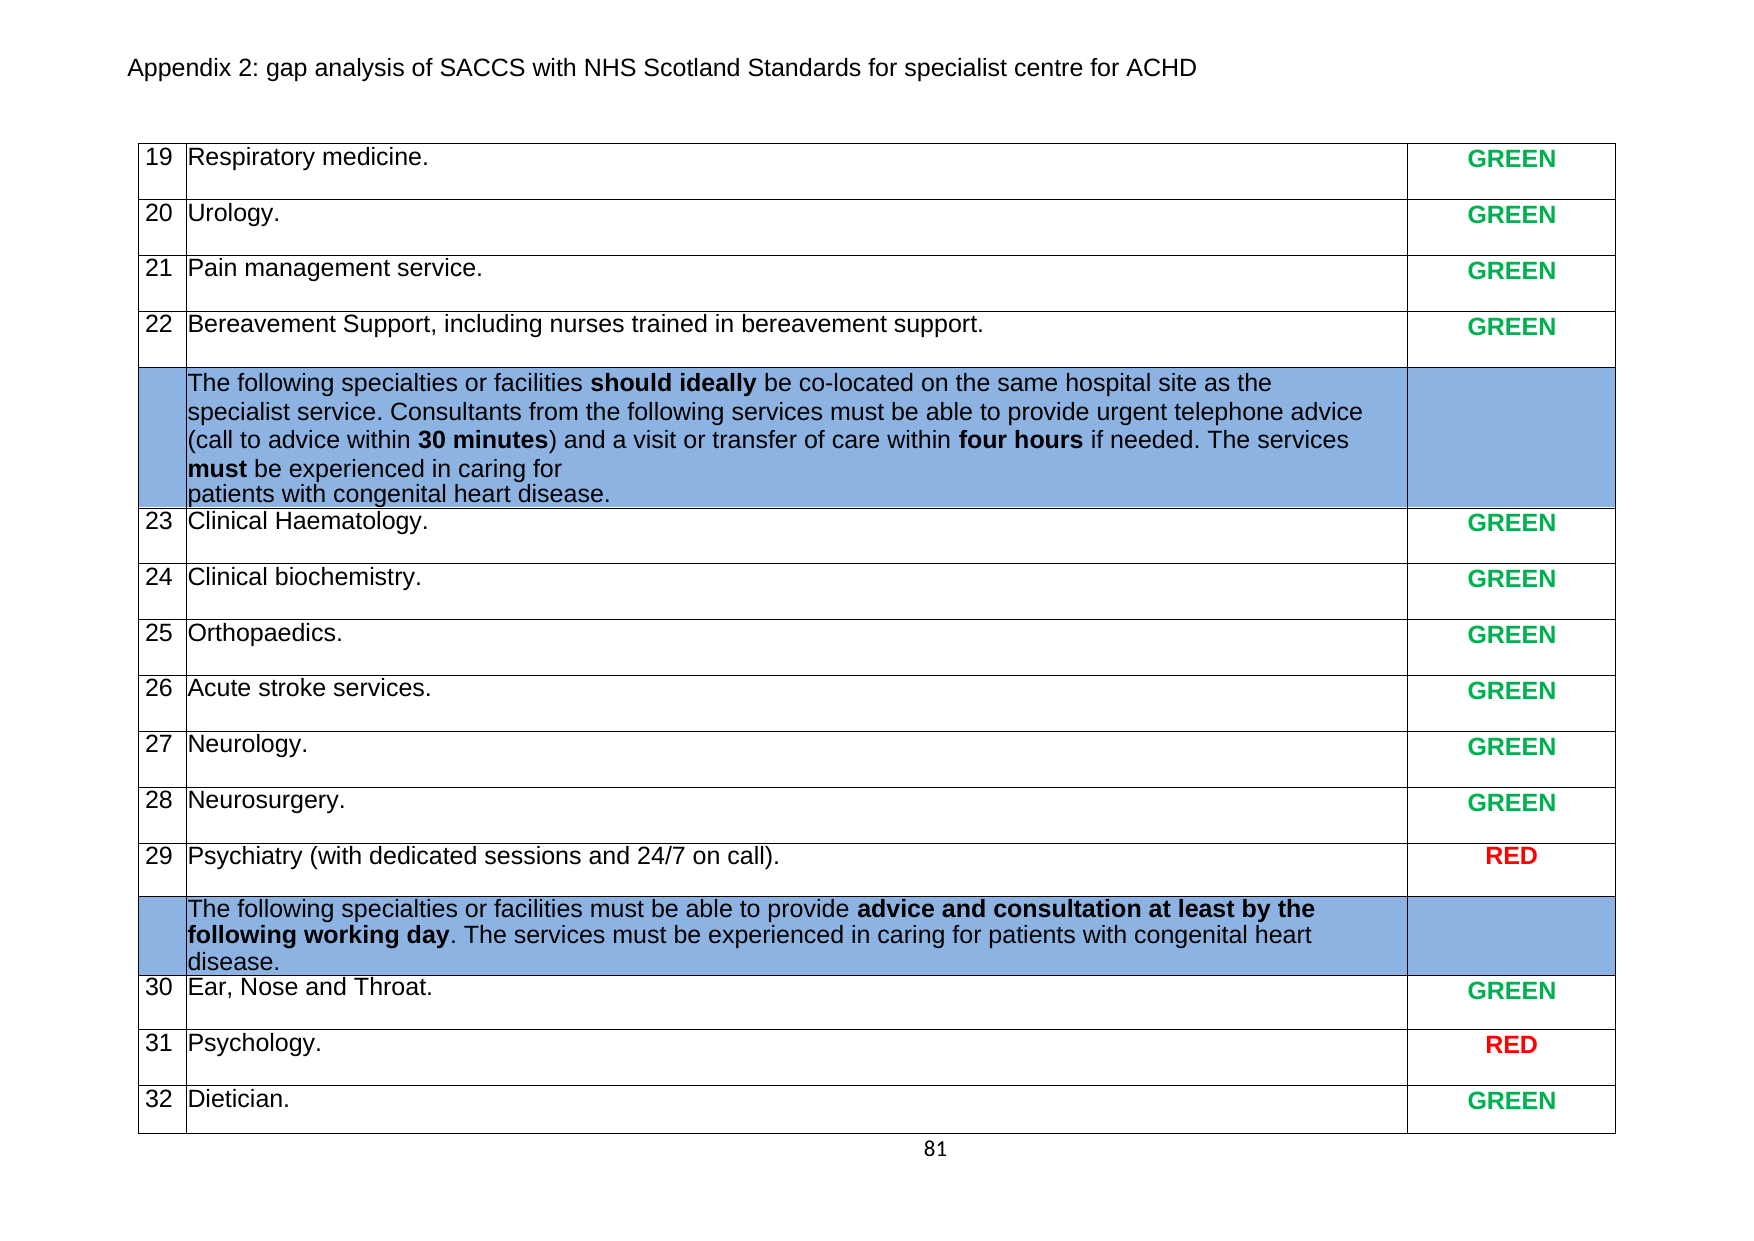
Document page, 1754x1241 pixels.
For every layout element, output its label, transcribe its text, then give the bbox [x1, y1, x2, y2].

table_cell 29 [139, 844, 186, 896]
table_cell 27 [139, 732, 186, 787]
table_cell Pain management service. [187, 256, 1407, 311]
table_cell 26 [139, 676, 186, 731]
table_cell 22 [139, 312, 186, 367]
table_cell 21 [139, 256, 186, 311]
table_cell GREEN [1408, 788, 1615, 842]
table_cell GREEN [1408, 256, 1615, 311]
table_cell GREEN [1408, 620, 1615, 675]
table_cell Psychiatry (with dedicated sessions and 24/7 on call). [187, 844, 1407, 896]
table_header Respiratory medicine. [187, 144, 1407, 199]
table_cell [1408, 368, 1615, 507]
table_cell 24 [139, 564, 186, 619]
table_cell GREEN [1408, 1086, 1615, 1133]
table_cell GREEN [1408, 312, 1615, 367]
table_cell Neurology. [187, 732, 1407, 787]
table_header 19 [139, 144, 186, 199]
table_cell 28 [139, 788, 186, 842]
table_cell Clinical biochemistry. [187, 564, 1407, 619]
table_cell Bereavement Support, including nurses trained in bereavement support. [187, 312, 1407, 367]
table_cell RED [1408, 1030, 1615, 1085]
table_cell Neurosurgery. [187, 788, 1407, 842]
table_cell [1408, 897, 1615, 975]
table_cell Orthopaedics. [187, 620, 1407, 675]
table_cell GREEN [1408, 976, 1615, 1029]
table_cell GREEN [1408, 676, 1615, 731]
table_cell Dietician. [187, 1086, 1407, 1133]
table_cell The following specialties or facilities should ideally be co-located on the same hospital site as the specialist service. Consultants from the following services must be able to provide urgent telephone advice (call to advice within 30 minutes) and a visit or transfer of care within four hours if needed. The services must be experienced in caring for patients with congenital heart disease. [187, 368, 1407, 507]
table_cell GREEN [1408, 564, 1615, 619]
table_cell Acute stroke services. [187, 676, 1407, 731]
table_cell [139, 368, 186, 507]
table_cell GREEN [1408, 200, 1615, 255]
table_cell 23 [139, 509, 186, 563]
table_cell 30 [139, 976, 186, 1029]
table_cell Urology. [187, 200, 1407, 255]
table_cell RED [1408, 844, 1615, 896]
table_cell 20 [139, 200, 186, 255]
table_cell Psychology. [187, 1030, 1407, 1085]
table_cell The following specialties or facilities must be able to provide advice and consultation at least by the following working day. The services must be experienced in caring for patients with congenital heart disease. [187, 897, 1407, 975]
table_cell 31 [139, 1030, 186, 1085]
table_cell GREEN [1408, 732, 1615, 787]
table_cell 32 [139, 1086, 186, 1133]
table_cell 25 [139, 620, 186, 675]
table_header GREEN [1408, 144, 1615, 199]
table_cell [139, 897, 186, 975]
table_cell Ear, Nose and Throat. [187, 976, 1407, 1029]
table_cell Clinical Haematology. [187, 509, 1407, 563]
table_cell GREEN [1408, 509, 1615, 563]
